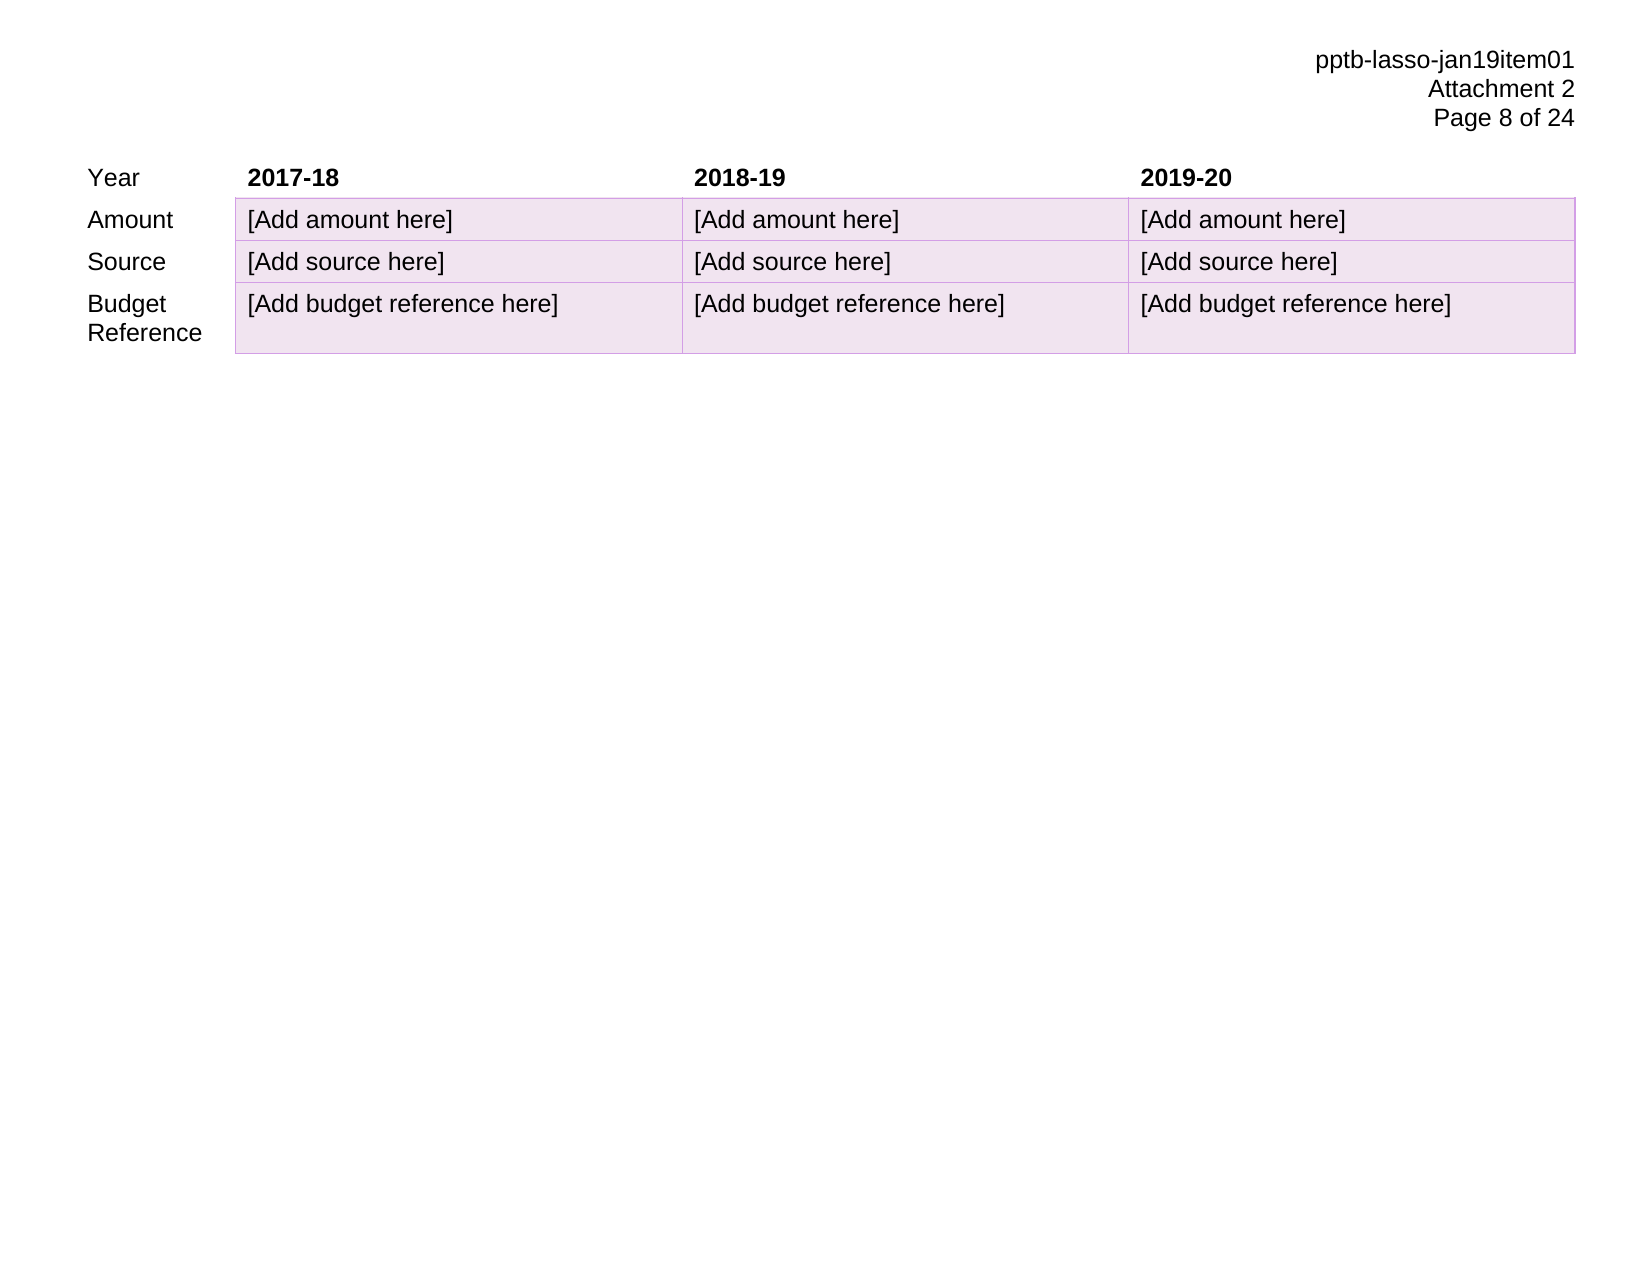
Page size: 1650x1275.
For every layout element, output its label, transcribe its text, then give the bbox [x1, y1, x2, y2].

table_header 2018-19 [682, 156, 1128, 197]
table_cell [Add budget reference here] [236, 283, 682, 353]
table_cell [Add source here] [236, 241, 682, 282]
table_cell Amount [75, 197, 235, 240]
table_cell [Add source here] [683, 241, 1128, 282]
table_cell [Add budget reference here] [683, 283, 1128, 353]
table_cell Source [75, 240, 235, 282]
table_cell [Add amount here] [236, 199, 682, 240]
table_cell Budget Reference [75, 282, 235, 353]
table_cell [Add source here] [1129, 241, 1574, 282]
table_cell [Add budget reference here] [1129, 283, 1574, 353]
table_cell [Add amount here] [1129, 199, 1574, 240]
table_cell [Add amount here] [683, 199, 1128, 240]
table_header Year [75, 156, 235, 197]
table_header 2017-18 [235, 156, 682, 197]
table_header 2019-20 [1129, 156, 1575, 197]
